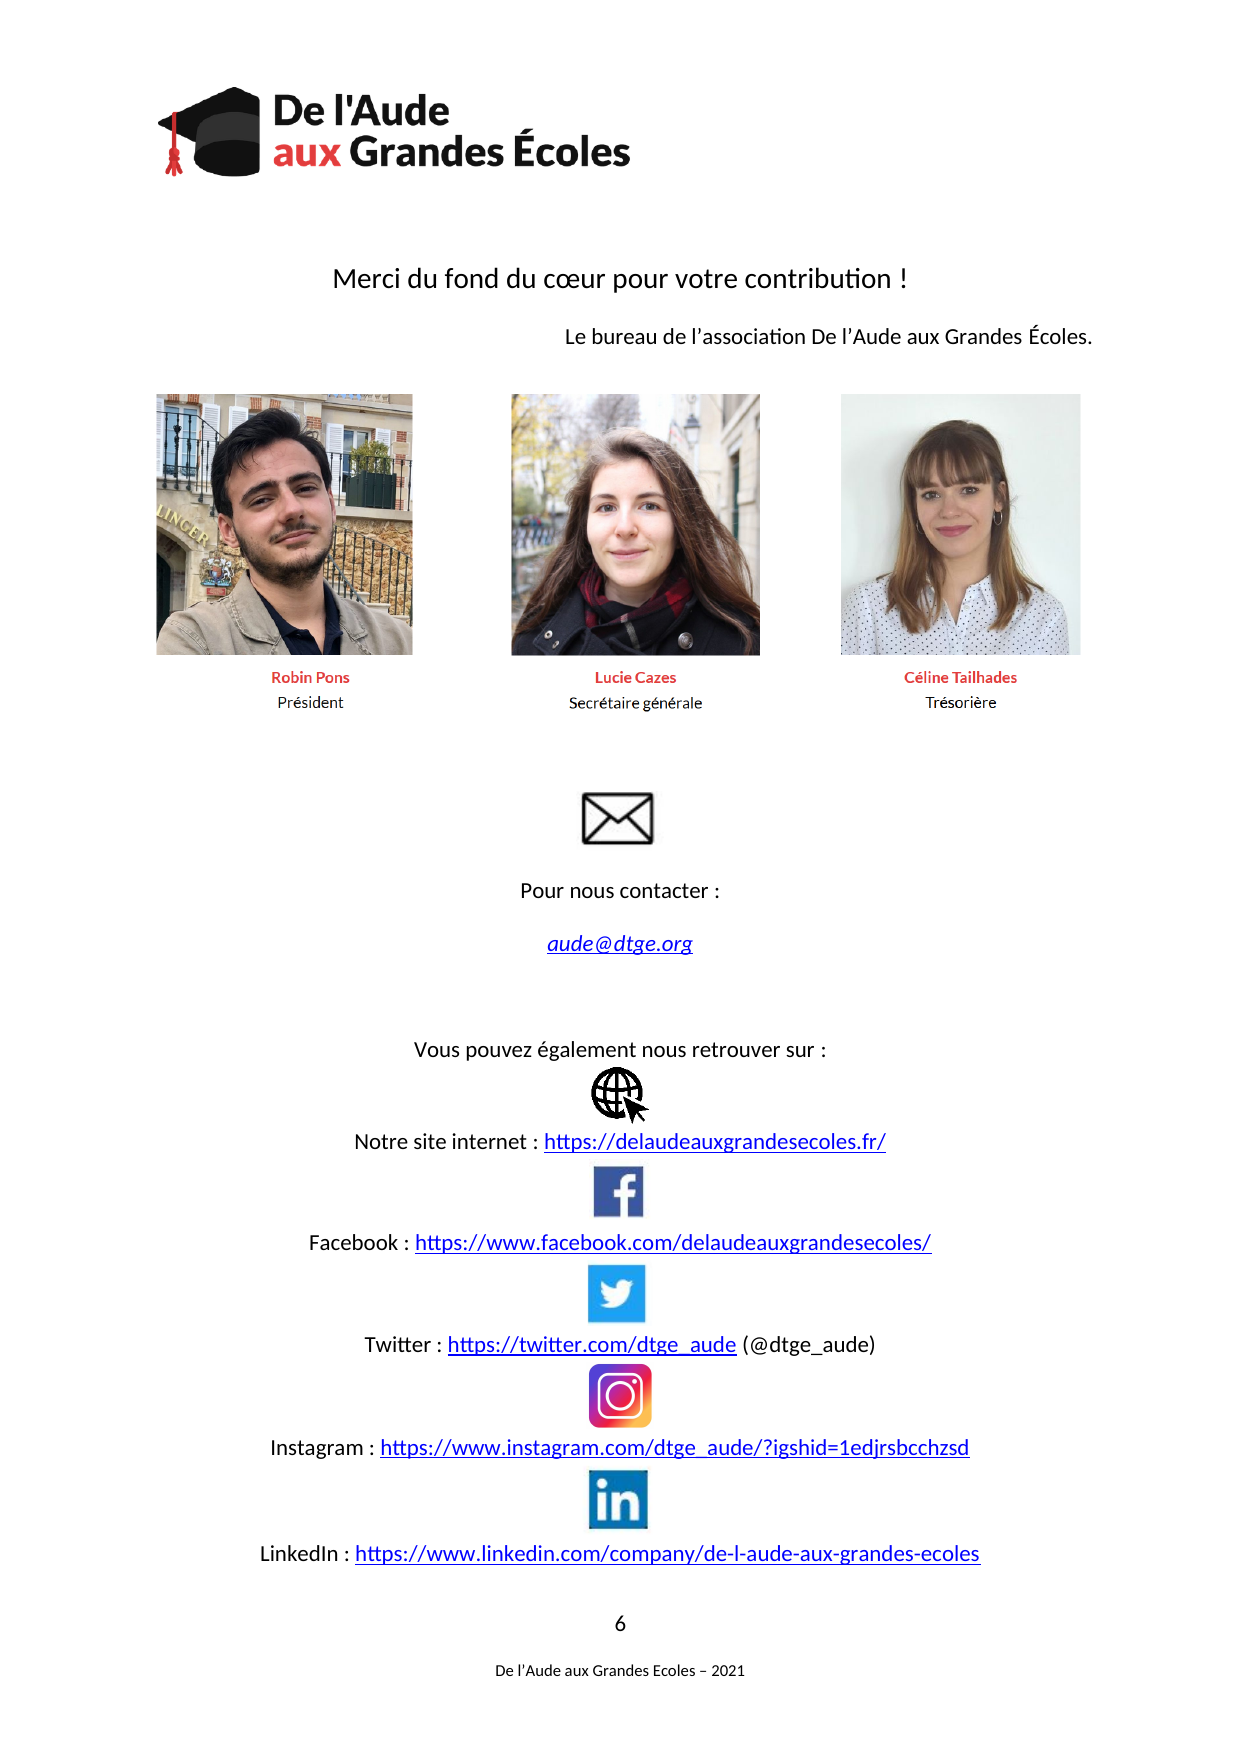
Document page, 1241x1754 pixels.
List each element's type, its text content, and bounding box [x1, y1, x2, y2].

picture [587, 1260, 653, 1326]
picture [147, 375, 1093, 714]
picture [147, 73, 649, 199]
picture [586, 1362, 654, 1429]
text Merci du fond du cœur pour votre contribution ! [148, 261, 1093, 296]
text Vous pouvez également nous retrouver sur : [148, 1035, 1093, 1063]
text Twitter : https://twitter.com/dtge_aude (@dtge_aude) [148, 1330, 1093, 1358]
text LinkedIn : https://www.linkedin.com/company/de-l-aude-aux-grandes-ecoles [148, 1539, 1093, 1567]
text aude@dtge.org [148, 929, 1093, 957]
text Instagram : https://www.instagram.com/dtge_aude/?igshid=1edjrsbcchzsd [148, 1433, 1093, 1461]
text Le bureau de l’association De l’Aude aux Grandes Écoles. [148, 322, 1093, 350]
picture [591, 1067, 649, 1124]
text Pour nous contacter : [148, 876, 1093, 904]
text Facebook : https://www.facebook.com/delaudeauxgrandesecoles/ [148, 1228, 1093, 1256]
text Notre site internet : https://delaudeauxgrandesecoles.fr/ [148, 1127, 1093, 1156]
picture [589, 1159, 652, 1225]
picture [576, 791, 664, 851]
picture [581, 1465, 659, 1536]
